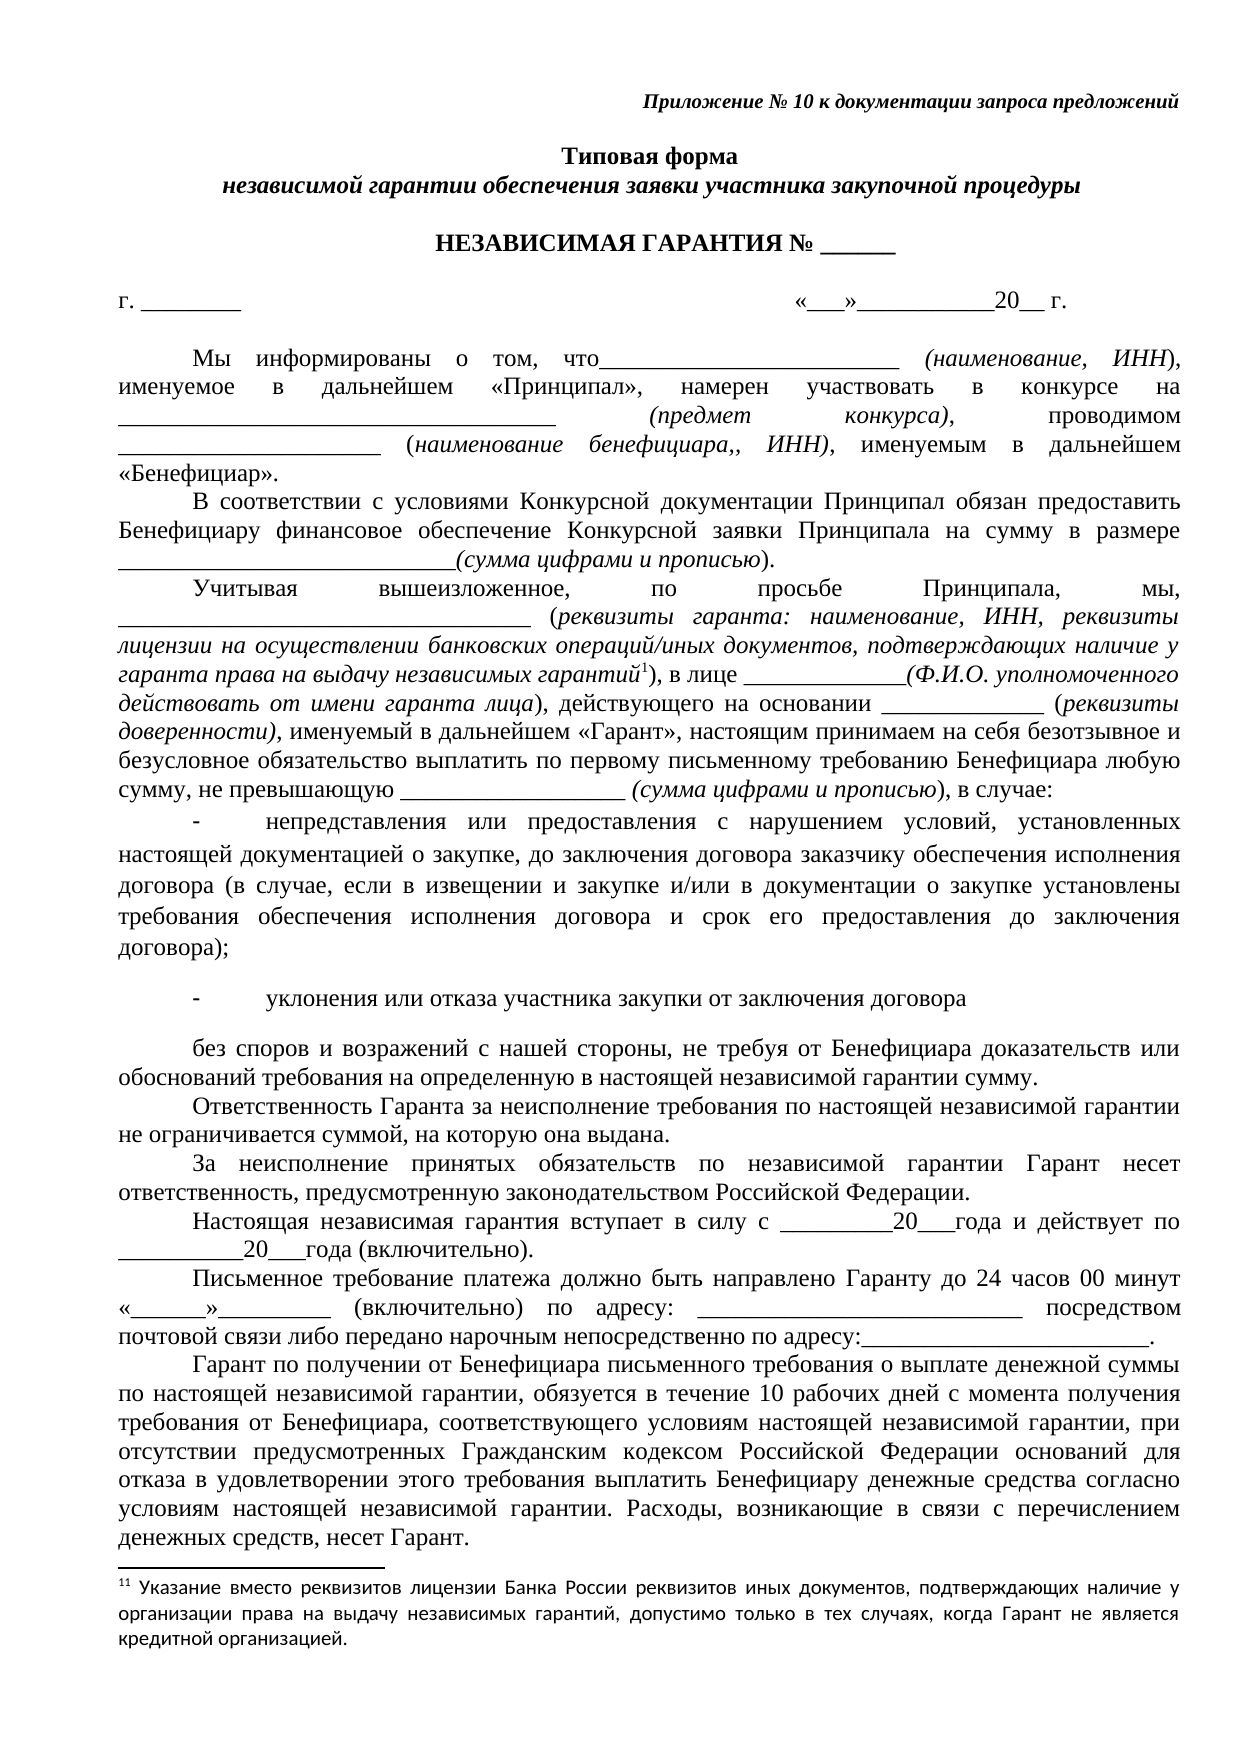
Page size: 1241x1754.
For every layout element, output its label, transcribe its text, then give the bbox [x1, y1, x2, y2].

text Типовая форма [118, 141, 1181, 170]
text Гарант по получении от Бенефициара письменного требования о выплате денежной суммы по настоящей независимой гарантии, обязуется в течение 10 рабочих дней с момента получения требования от Бенефициара, соответствующего условиям настоящей независимой гарантии, при отсутствии предусмотренных Гражданским кодексом Российской Федерации оснований для отказа в удовлетворении этого требования выплатить Бенефициару денежные средства согласно условиям настоящей независимой гарантии. Расходы, возникающие в связи с перечислением денежных средств, несет Гарант. [118, 1349, 1181, 1551]
list Приложение № 10 к документации запроса предложений [174, 89, 1181, 113]
text Письменное требование платежа должно быть направлено Гаранту до 24 часов 00 минут «______»_________ (включительно) по адресу: __________________________ посредством почтовой связи либо передано нарочным непосредственно по адресу:_______________________. [118, 1263, 1181, 1349]
text Настоящая независимая гарантия вступает в силу с _________20___года и действует по __________20___года (включительно). [118, 1206, 1181, 1263]
text НЕЗАВИСИМАЯ ГАРАНТИЯ № ______ [118, 228, 1181, 256]
text Мы информированы о том, что________________________ (наименование, ИНН), именуемое в дальнейшем «Принципал», намерен участвовать в конкурсе на ___________________________________ (предмет конкурса), проводимом _____________________ (наименование бенефициара,, ИНН), именуемым в дальнейшем «Бенефициар». [118, 343, 1181, 486]
text В соответствии с условиями Конкурсной документации Принципал обязан предоставить Бенефициару финансовое обеспечение Конкурсной заявки Принципала на сумму в размере ___________________________(сумма цифрами и прописью). [118, 486, 1181, 573]
list уклонения или отказа участника закупки от заключения договора [118, 980, 1181, 1014]
text независимой гарантии обеспечения заявки участника закупочной процедуры [118, 170, 1181, 199]
list непредставления или предоставления с нарушением условий, установленных настоящей документацией о закупке, до заключения договора заказчику обеспечения исполнения договора (в случае, если в извещении и закупке и/или в документации о закупке установлены требования обеспечения исполнения договора и срок его предоставления до заключения договора); [118, 803, 1181, 961]
text Учитывая вышеизложенное, по просьбе Принципала, мы, _________________________________ (реквизиты гаранта: наименование, ИНН, реквизиты лицензии на осуществлении банковских операций/иных документов, подтверждающих наличие у гаранта права на выдачу независимых гарантий1), в лице _____________(Ф.И.О. уполномоченного действовать от имени гаранта лица), действующего на основании _____________ (реквизиты доверенности), именуемый в дальнейшем «Гарант», настоящим принимаем на себя безотзывное и безусловное обязательство выплатить по первому письменному требованию Бенефициара любую сумму, не превышающую __________________ (сумма цифрами и прописью), в случае: [118, 573, 1181, 803]
text г. ________ «___»___________20__ г. [118, 285, 1181, 314]
text Ответственность Гаранта за неисполнение требования по настоящей независимой гарантии не ограничивается суммой, на которую она выдана. [118, 1091, 1181, 1148]
text без споров и возражений с нашей стороны, не требуя от Бенефициара доказательств или обоснований требования на определенную в настоящей независимой гарантии сумму. [118, 1033, 1181, 1091]
text За неисполнение принятых обязательств по независимой гарантии Гарант несет ответственность, предусмотренную законодательством Российской Федерации. [118, 1148, 1181, 1206]
